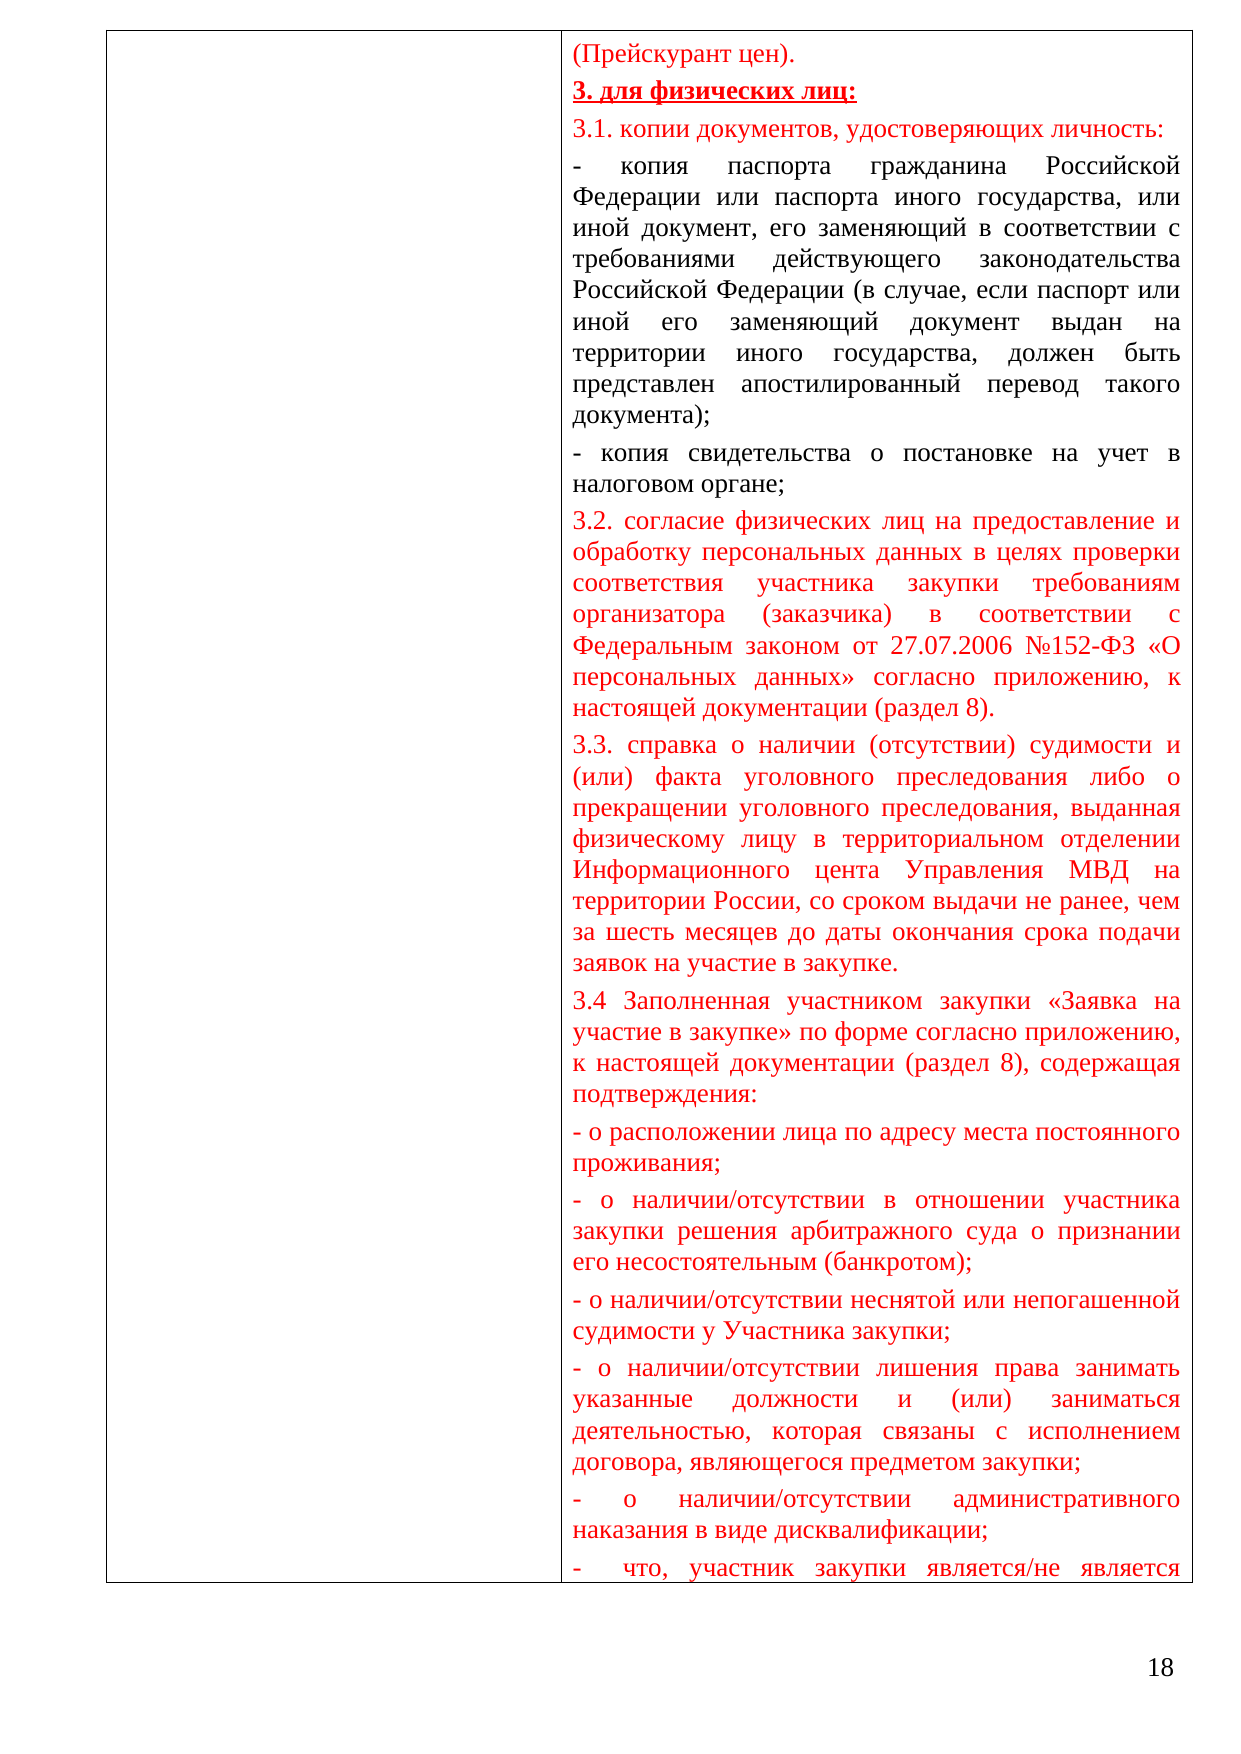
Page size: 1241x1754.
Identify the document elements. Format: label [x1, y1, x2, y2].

table_cell [107, 31, 561, 1582]
table_cell [562, 31, 1192, 1582]
